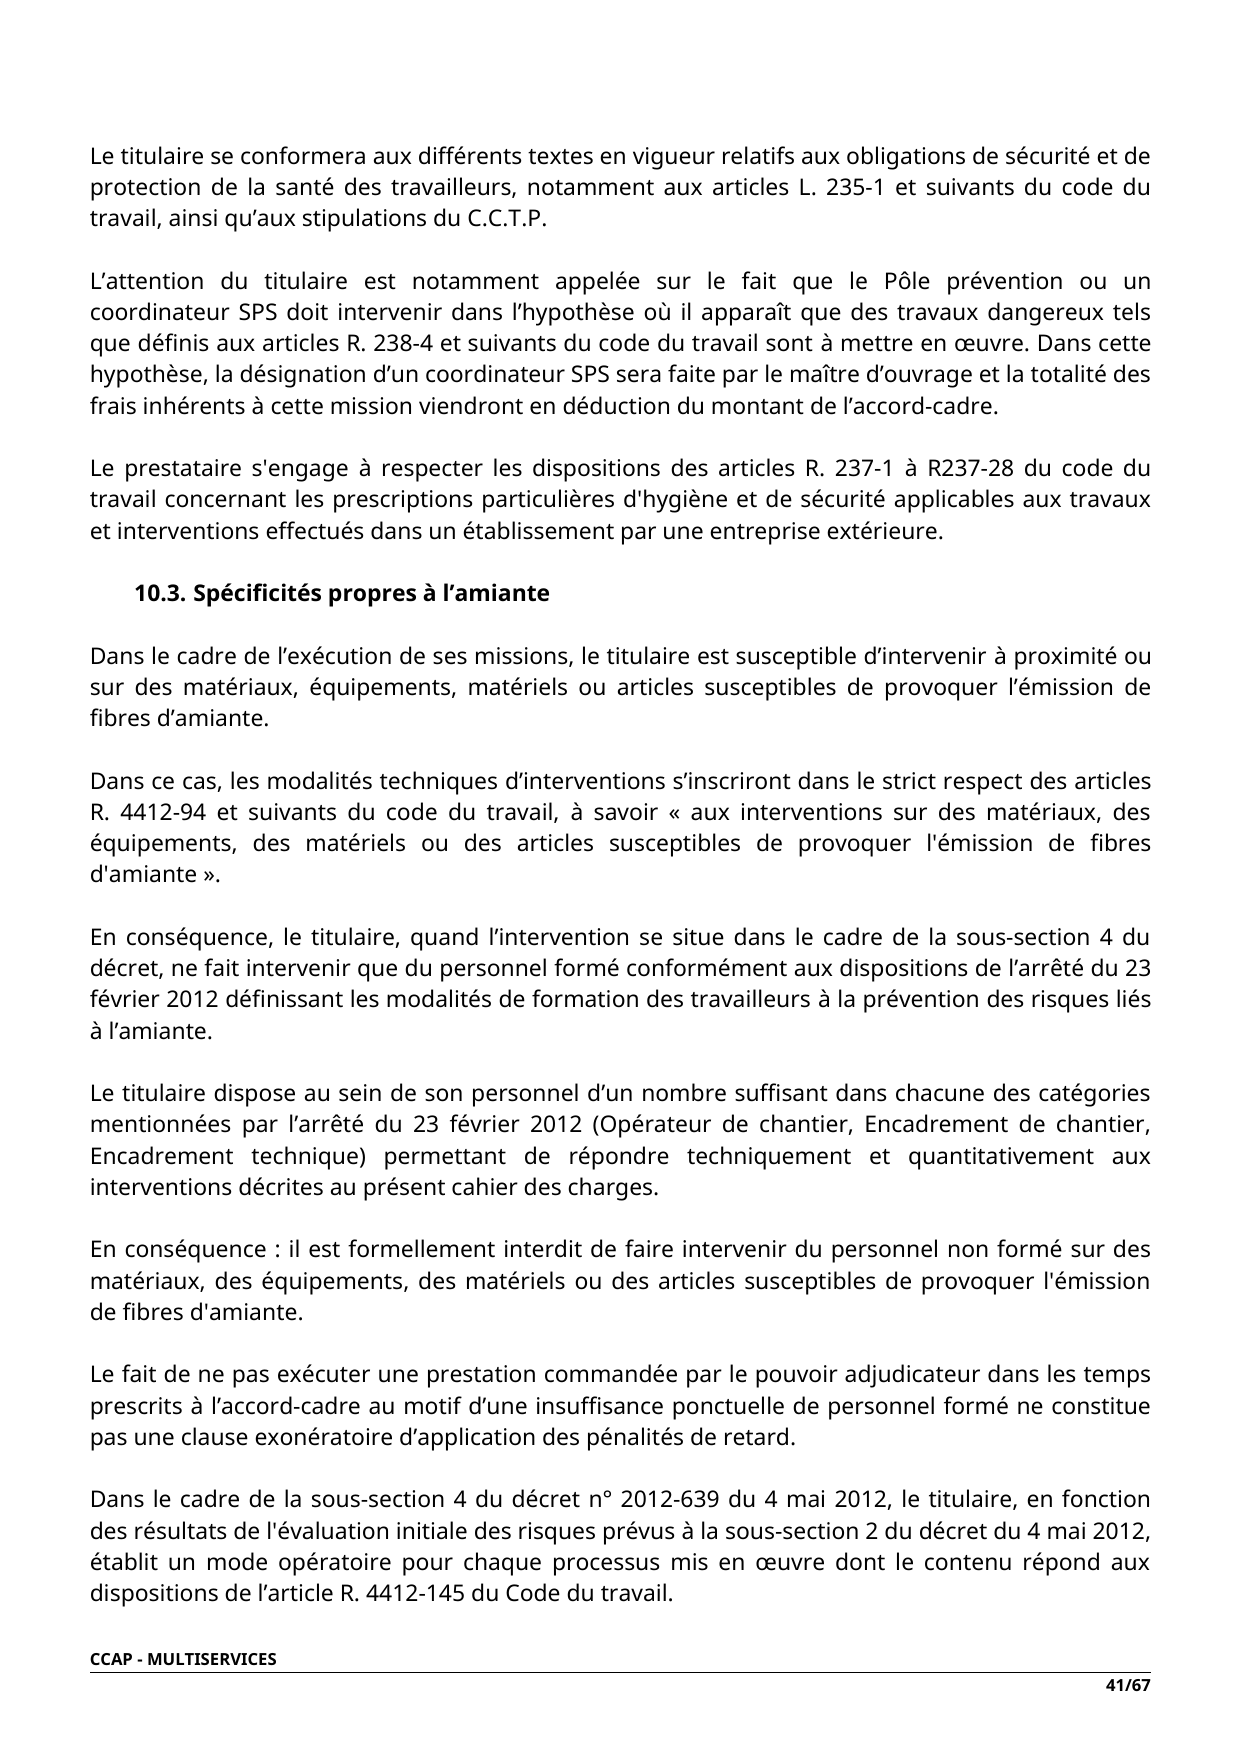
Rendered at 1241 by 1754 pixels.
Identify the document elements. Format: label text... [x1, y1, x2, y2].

list Spécificités propres à l’amiante [134, 577, 1152, 608]
text Le titulaire se conformera aux différents textes en vigueur relatifs aux obligations de sécurité et de protection de la santé des travailleurs, notamment aux articles L. 235-1 et suivants du code du travail, ainsi qu’aux stipulations du C.C.T.P. [89, 139, 1152, 233]
text Dans ce cas, les modalités techniques d’interventions s’inscriront dans le strict respect des articles R. 4412-94 et suivants du code du travail, à savoir « aux interventions sur des matériaux, des équipements, des matériels ou des articles susceptibles de provoquer l'émission de fibres d'amiante ». [89, 764, 1152, 889]
text Le titulaire dispose au sein de son personnel d’un nombre suffisant dans chacune des catégories mentionnées par l’arrêté du 23 février 2012 (Opérateur de chantier, Encadrement de chantier, Encadrement technique) permettant de répondre techniquement et quantitativement aux interventions décrites au présent cahier des charges. [89, 1077, 1152, 1202]
text En conséquence, le titulaire, quand l’intervention se situe dans le cadre de la sous-section 4 du décret, ne fait intervenir que du personnel formé conformément aux dispositions de l’arrêté du 23 février 2012 définissant les modalités de formation des travailleurs à la prévention des risques liés à l’amiante. [89, 921, 1152, 1046]
text Le fait de ne pas exécuter une prestation commandée par le pouvoir adjudicateur dans les temps prescrits à l’accord-cadre au motif d’une insuffisance ponctuelle de personnel formé ne constitue pas une clause exonératoire d’application des pénalités de retard. [89, 1358, 1152, 1452]
text En conséquence : il est formellement interdit de faire intervenir du personnel non formé sur des matériaux, des équipements, des matériels ou des articles susceptibles de provoquer l'émission de fibres d'amiante. [89, 1233, 1152, 1327]
text Dans le cadre de l’exécution de ses missions, le titulaire est susceptible d’intervenir à proximité ou sur des matériaux, équipements, matériels ou articles susceptibles de provoquer l’émission de fibres d’amiante. [89, 639, 1152, 733]
text L’attention du titulaire est notamment appelée sur le fait que le Pôle prévention ou un coordinateur SPS doit intervenir dans l’hypothèse où il apparaît que des travaux dangereux tels que définis aux articles R. 238-4 et suivants du code du travail sont à mettre en œuvre. Dans cette hypothèse, la désignation d’un coordinateur SPS sera faite par le maître d’ouvrage et la totalité des frais inhérents à cette mission viendront en déduction du montant de l’accord-cadre. [89, 264, 1152, 421]
text Le prestataire s'engage à respecter les dispositions des articles R. 237-1 à R237-28 du code du travail concernant les prescriptions particulières d'hygiène et de sécurité applicables aux travaux et interventions effectués dans un établissement par une entreprise extérieure. [89, 452, 1152, 546]
text Dans le cadre de la sous-section 4 du décret n° 2012-639 du 4 mai 2012, le titulaire, en fonction des résultats de l'évaluation initiale des risques prévus à la sous-section 2 du décret du 4 mai 2012, établit un mode opératoire pour chaque processus mis en œuvre dont le contenu répond aux dispositions de l’article R. 4412-145 du Code du travail. [89, 1483, 1152, 1608]
